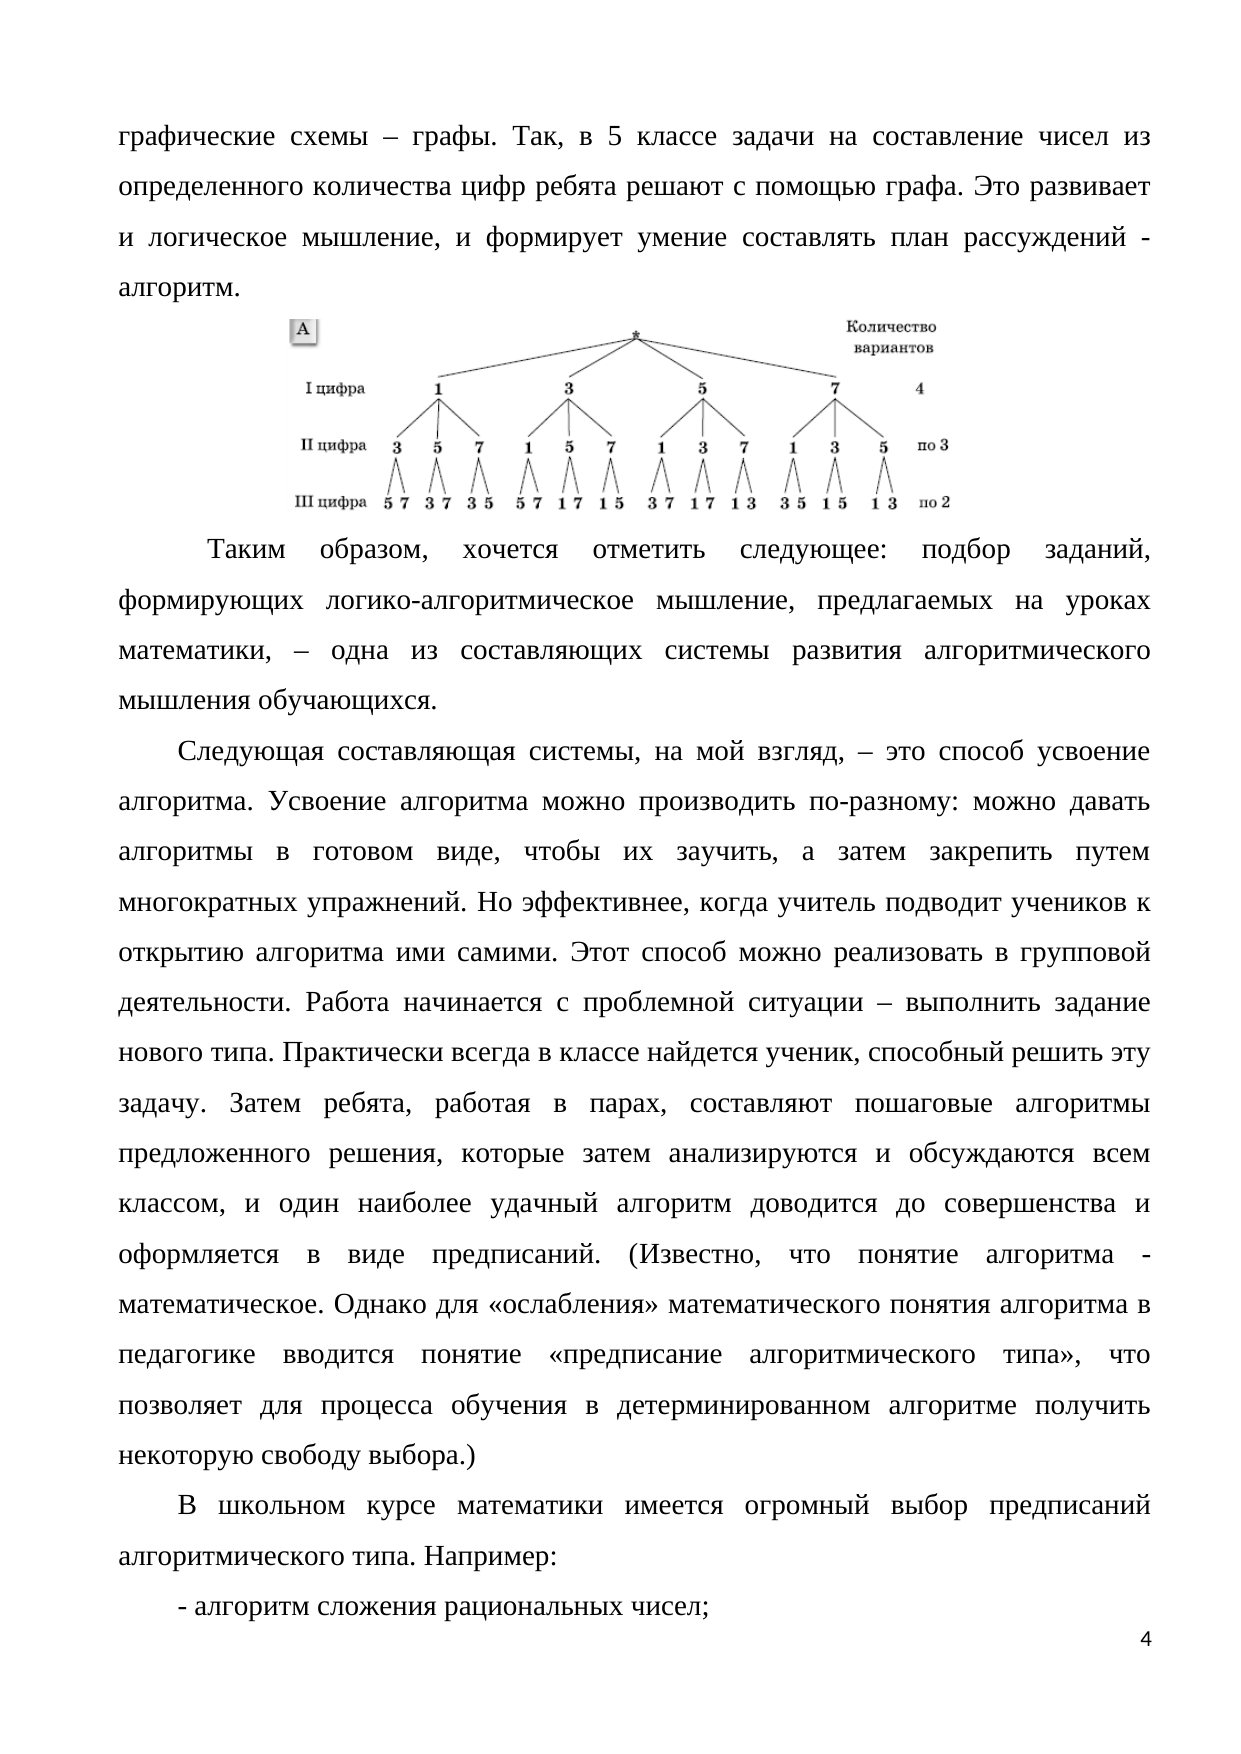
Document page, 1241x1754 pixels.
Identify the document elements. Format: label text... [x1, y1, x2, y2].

picture [287, 319, 957, 515]
text Следующая составляющая системы, на мой взгляд, – это способ усвоение алгоритма. Усвоение алгоритма можно производить по-разному: можно давать алгоритмы в готовом виде, чтобы их заучить, а затем закрепить путем многократных упражнений. Но эффективнее, когда учитель подводит учеников к открытию алгоритма ими самими. Этот способ можно реализовать в групповой деятельности. Работа начинается с проблемной ситуации – выполнить задание нового типа. Практически всегда в классе найдется ученик, способный решить эту задачу. Затем ребята, работая в парах, составляют пошаговые алгоритмы предложенного решения, которые затем анализируются и обсуждаются всем классом, и один наиболее удачный алгоритм доводится до совершенства и оформляется в виде предписаний. (Известно, что понятие алгоритма - математическое. Однако для «ослабления» математического понятия алгоритма в педагогике вводится понятие «предписание алгоритмического типа», что позволяет для процесса обучения в детерминированном алгоритме получить некоторую свободу выбора.) [118, 733, 1152, 1471]
text В школьном курсе математики имеется огромный выбор предписаний алгоритмического типа. Например: [118, 1487, 1152, 1571]
text Таким образом, хочется отметить следующее: подбор заданий, формирующих логико-алгоритмическое мышление, предлагаемых на уроках математики, – одна из составляющих системы развития алгоритмического мышления обучающихся. [118, 531, 1152, 716]
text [118, 118, 1152, 303]
text - алгоритм сложения рациональных чисел; [118, 1588, 1152, 1622]
